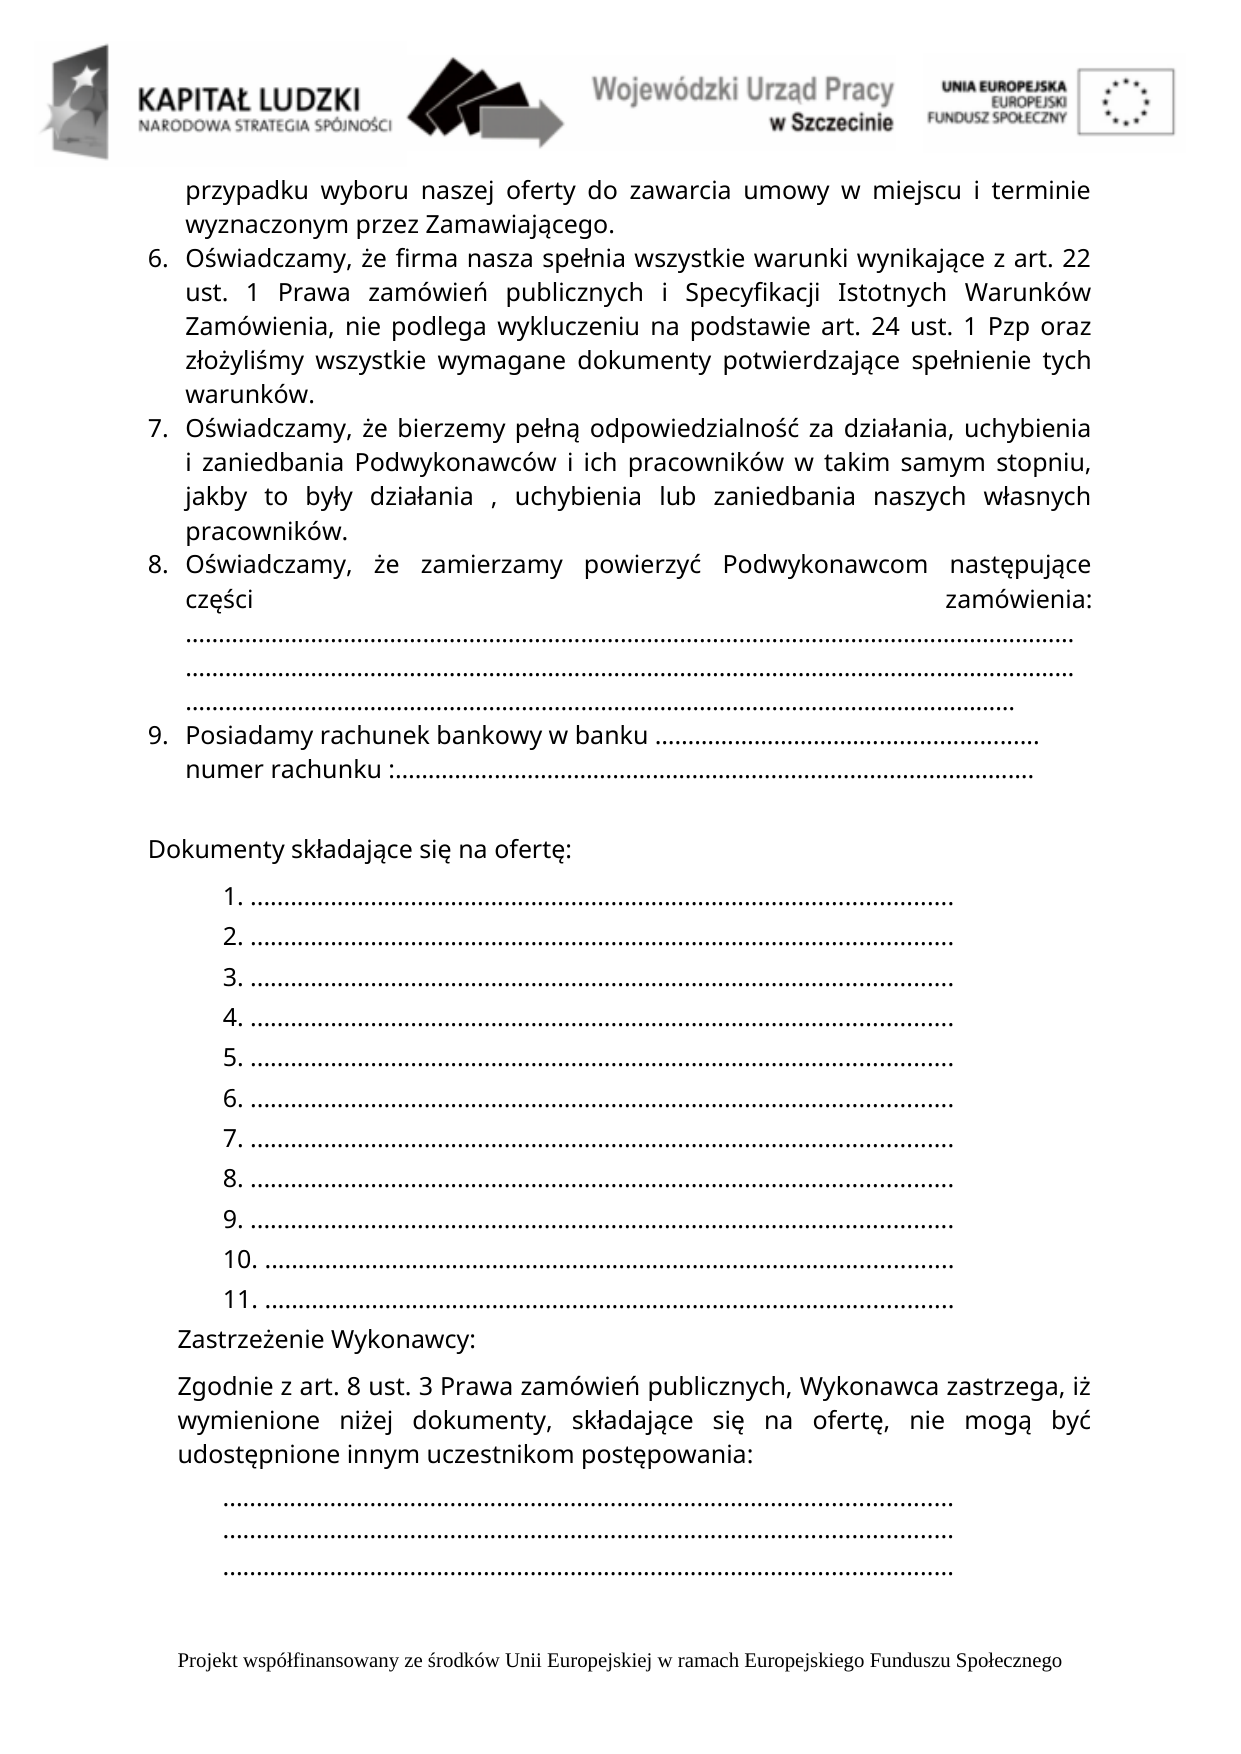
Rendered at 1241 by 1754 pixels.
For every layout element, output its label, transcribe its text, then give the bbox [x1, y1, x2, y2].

text 2. [148, 919, 1092, 953]
text 3. [148, 959, 1092, 993]
text numer rachunku :……………………………………………………………………………………. [185, 752, 1092, 786]
list Oświadczamy, że zamierzamy powierzyć Podwykonawcom następujące części zamówienia: ……………………………………………………………………………………………………………………………………………………………………………………………………………………………………………………………………………………………………………………………………………………………… [148, 547, 1092, 717]
text 11. [148, 1282, 1092, 1316]
text 4. [148, 1000, 1092, 1034]
text 1. [148, 879, 1092, 913]
list Oświadczamy, że bierzemy pełną odpowiedzialność za działania, uchybienia i zaniedbania Podwykonawców i ich pracowników w takim samym stopniu, jakby to były działania , uchybienia lub zaniedbania naszych własnych pracowników. [148, 411, 1092, 547]
text 6. [148, 1080, 1092, 1114]
text Dokumenty składające się na ofertę: [148, 832, 1092, 866]
text Zgodnie z art. 8 ust. 3 Prawa zamówień publicznych, Wykonawca zastrzega, iż wymienione niżej dokumenty, składające się na ofertę, nie mogą być udostępnione innym uczestnikom postępowania: [177, 1369, 1092, 1471]
text 5. [148, 1040, 1092, 1074]
text 8. [148, 1161, 1092, 1195]
text 7. [148, 1121, 1092, 1155]
text 10. [148, 1242, 1092, 1276]
text 9. [148, 1201, 1092, 1235]
list Posiadamy rachunek bankowy w banku ……………………………......................... [148, 717, 1092, 752]
text Zastrzeżenie Wykonawcy: [177, 1322, 1092, 1356]
list Oświadczamy, że firma nasza spełnia wszystkie warunki wynikające z art. 22 ust. 1 Prawa zamówień publicznych i Specyfikacji Istotnych Warunków Zamówienia, nie podlega wykluczeniu na podstawie art. 24 ust. 1 Pzp oraz złożyliśmy wszystkie wymagane dokumenty potwierdzające spełnienie tych warunków. [148, 241, 1092, 411]
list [148, 168, 1092, 241]
